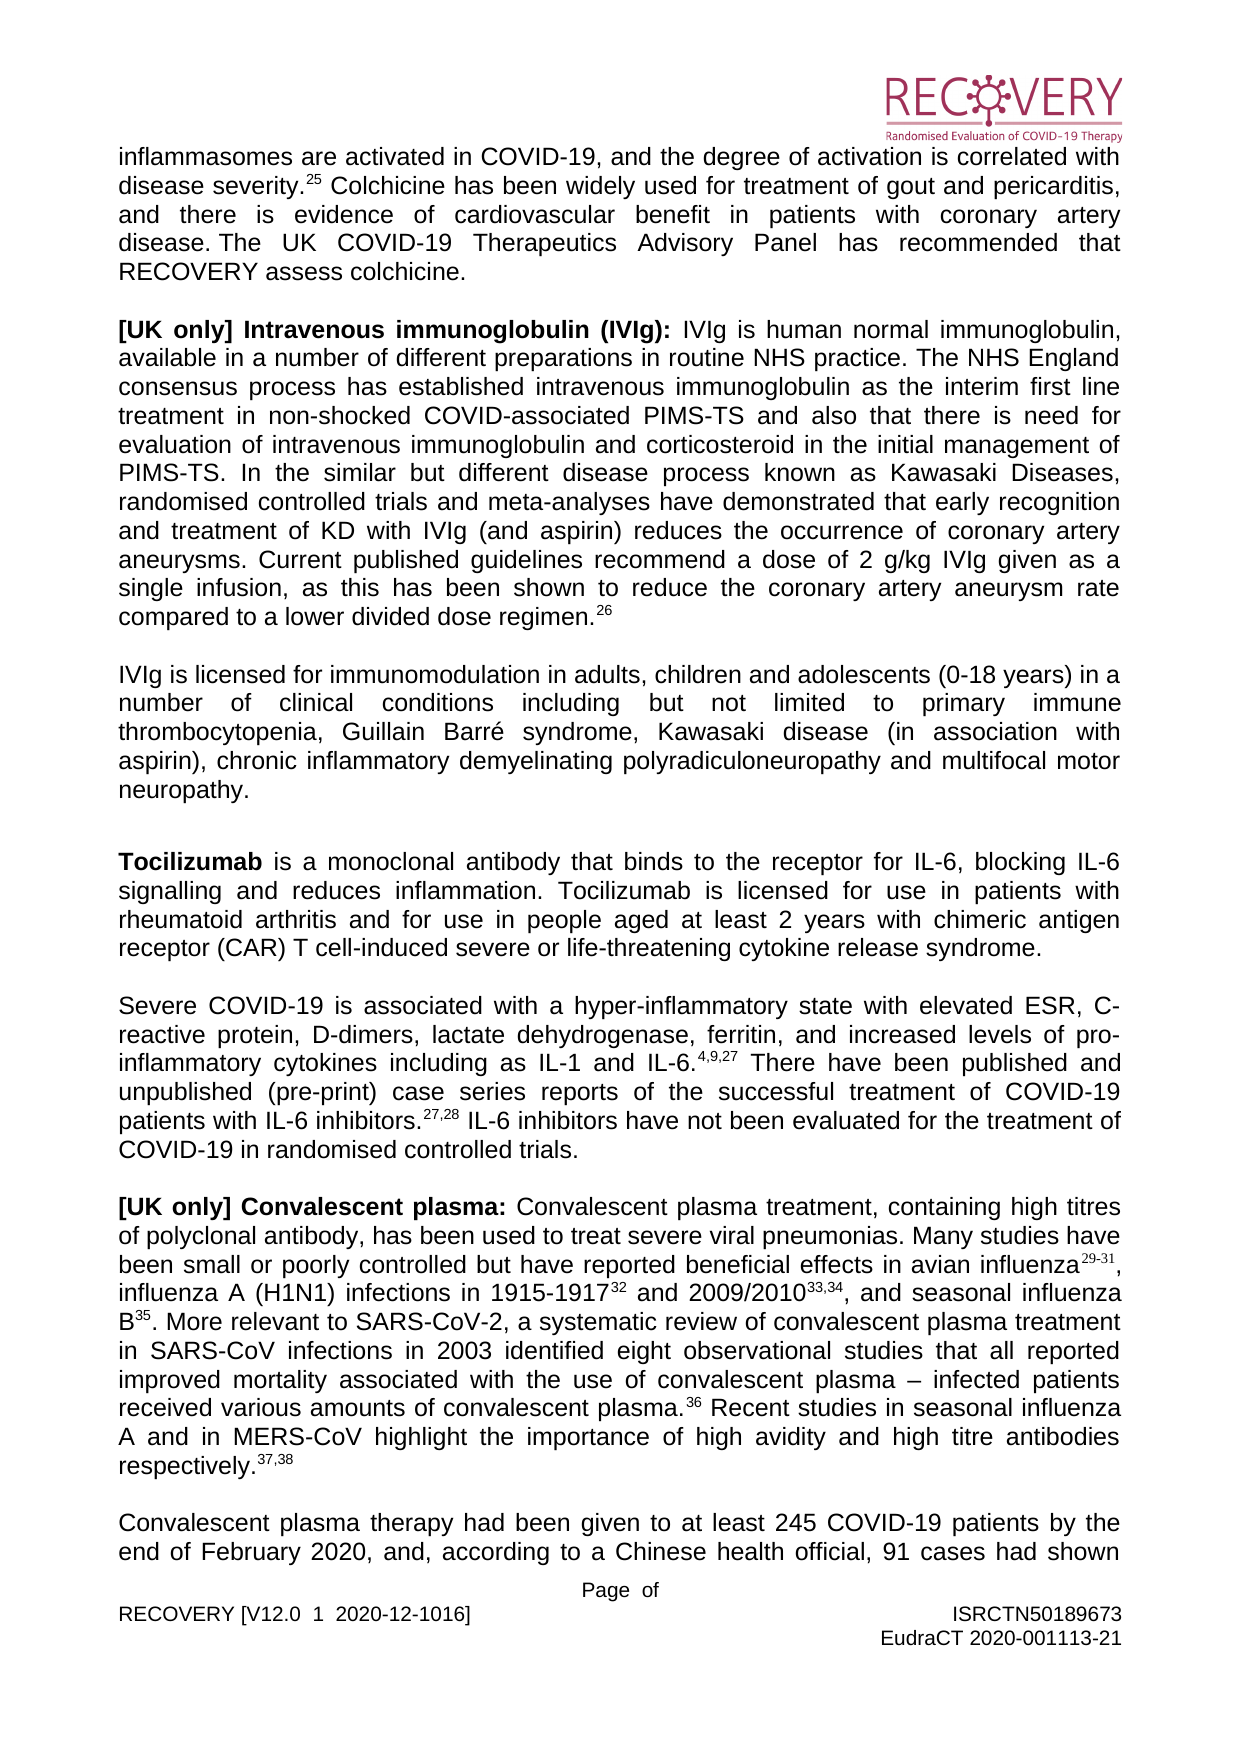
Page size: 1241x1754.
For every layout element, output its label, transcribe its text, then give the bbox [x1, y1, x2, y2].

picture [886, 75, 1123, 143]
text [UK only] Intravenous immunoglobulin (IVIg): IVIg is human normal immunoglobulin, available in a number of different preparations in routine NHS practice. The NHS England consensus process has established intravenous immunoglobulin as the interim first line treatment in non-shocked COVID-associated PIMS-TS and also that there is need for evaluation of intravenous immunoglobulin and corticosteroid in the initial management of PIMS-TS. In the similar but different disease process known as Kawasaki Diseases, randomised controlled trials and meta-analyses have demonstrated that early recognition and treatment of KD with IVIg (and aspirin) reduces the occurrence of coronary artery aneurysms. Current published guidelines recommend a dose of 2 g/kg IVIg given as a single infusion, as this has been shown to reduce the coronary artery aneurysm rate compared to a lower divided dose regimen.26 [118, 315, 1122, 631]
text Tocilizumab is a monoclonal antibody that binds to the receptor for IL-6, blocking IL-6 signalling and reduces inflammation. Tocilizumab is licensed for use in patients with rheumatoid arthritis and for use in people aged at least 2 years with chimeric antigen receptor (CAR) T cell-induced severe or life-threatening cytokine release syndrome. [118, 847, 1122, 962]
text Severe COVID-19 is associated with a hyper-inflammatory state with elevated ESR, C-reactive protein, D-dimers, lactate dehydrogenase, ferritin, and increased levels of pro-inflammatory cytokines including as IL-1 and IL-6.4,9,27 There have been published and unpublished (pre-print) case series reports of the successful treatment of COVID-19 patients with IL-6 inhibitors.27,28 IL-6 inhibitors have not been evaluated for the treatment of COVID-19 in randomised controlled trials. [118, 991, 1122, 1163]
text IVIg is licensed for immunomodulation in adults, children and adolescents (0-18 years) in a number of clinical conditions including but not limited to primary immune thrombocytopenia, Guillain Barré syndrome, Kawasaki disease (in association with aspirin), chronic inflammatory demyelinating polyradiculoneuropathy and multifocal motor neuropathy. [118, 660, 1122, 803]
text [UK only] Convalescent plasma: Convalescent plasma treatment, containing high titres of polyclonal antibody, has been used to treat severe viral pneumonias. Many studies have been small or poorly controlled but have reported beneficial effects in avian influenza29-31, influenza A (H1N1) infections in 1915-191732 and 2009/201033,34, and seasonal influenza B35. More relevant to SARS-CoV-2, a systematic review of convalescent plasma treatment in SARS-CoV infections in 2003 identified eight observational studies that all reported improved mortality associated with the use of convalescent plasma – infected patients received various amounts of convalescent plasma.36 Recent studies in seasonal influenza A and in MERS-CoV highlight the importance of high avidity and high titre antibodies respectively.37,38 [118, 1192, 1122, 1480]
